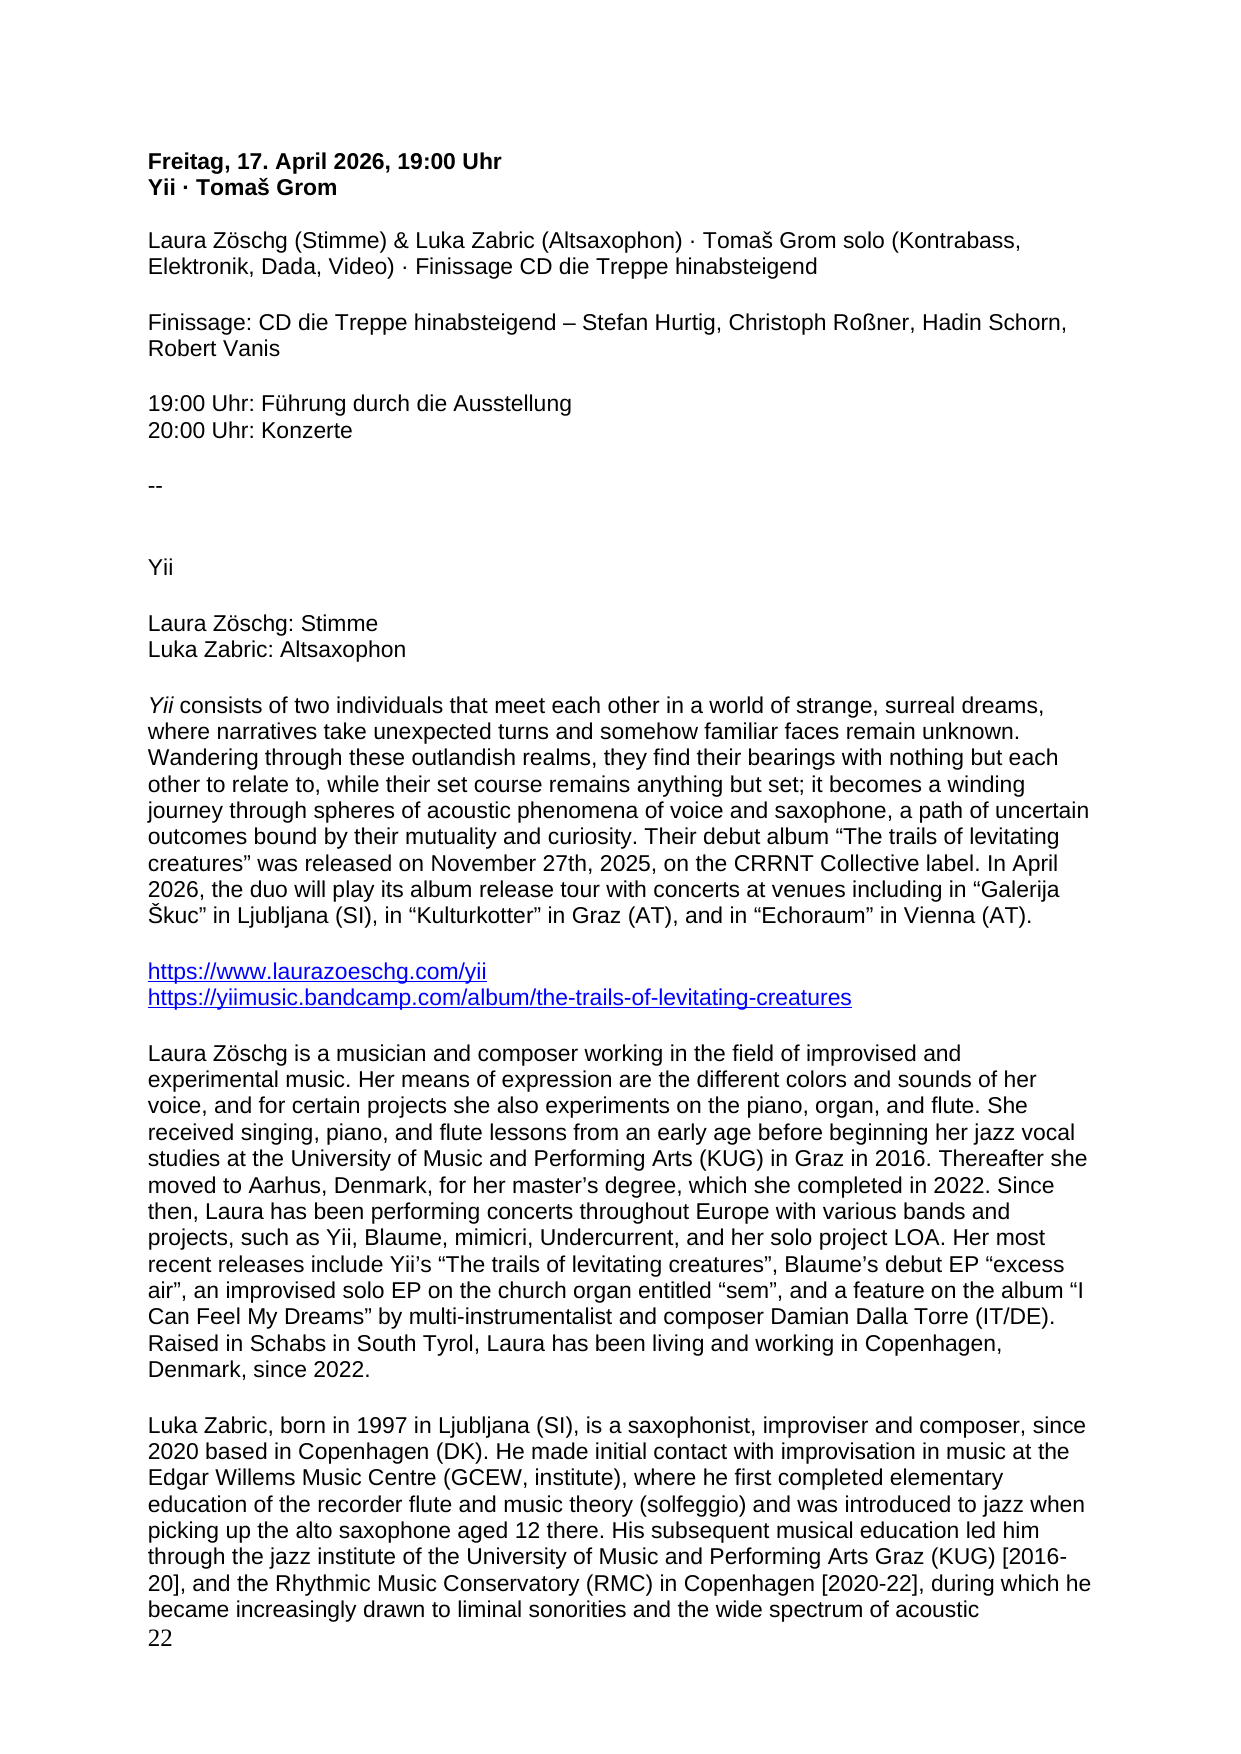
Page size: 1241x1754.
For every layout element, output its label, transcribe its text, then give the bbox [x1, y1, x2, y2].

text https://www.laurazoeschg.com/yii https://yiimusic.bandcamp.com/album/the-trails-of-levitating-creatures [148, 958, 1093, 1011]
text Freitag, 17. April 2026, 19:00 Uhr [148, 148, 1093, 174]
text 19:00 Uhr: Führung durch die Ausstellung 20:00 Uhr: Konzerte [148, 390, 1093, 443]
text -- [148, 472, 1093, 499]
text Yii consists of two individuals that meet each other in a world of strange, surreal dreams, where narratives take unexpected turns and somehow familiar faces remain unknown. Wandering through these outlandish realms, they find their bearings with nothing but each other to relate to, while their set course remains anything but set; it becomes a winding journey through spheres of acoustic phenomena of voice and saxophone, a path of uncertain outcomes bound by their mutuality and curiosity. Their debut album “The trails of levitating creatures” was released on November 27th, 2025, on the CRRNT Collective label. In April 2026, the duo will play its album release tour with concerts at venues including in “Galerija Škuc” in Ljubljana (SI), in “Kulturkotter” in Graz (AT), and in “Echoraum” in Vienna (AT). [148, 692, 1093, 929]
text Yii · Tomaš Grom [148, 174, 1093, 200]
text Laura Zöschg (Stimme) & Luka Zabric (Altsaxophon) · Tomaš Grom solo (Kontrabass, Elektronik, Dada, Video) · Finissage CD die Treppe hinabsteigend [148, 227, 1093, 279]
text Finissage: CD die Treppe hinabsteigend – Stefan Hurtig, Christoph Roßner, Hadin Schorn, Robert Vanis [148, 308, 1093, 361]
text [148, 1412, 1093, 1622]
text Yii [148, 554, 1093, 581]
text Laura Zöschg: Stimme Luka Zabric: Altsaxophon [148, 610, 1093, 662]
text Laura Zöschg is a musician and composer working in the field of improvised and experimental music. Her means of expression are the different colors and sounds of her voice, and for certain projects she also experiments on the piano, organ, and flute. She received singing, piano, and flute lessons from an early age before beginning her jazz vocal studies at the University of Music and Performing Arts (KUG) in Graz in 2016. Thereafter she moved to Aarhus, Denmark, for her master’s degree, which she completed in 2022. Since then, Laura has been performing concerts throughout Europe with various bands and projects, such as Yii, Blaume, mimicri, Undercurrent, and her solo project LOA. Her most recent releases include Yii’s “The trails of levitating creatures”, Blaume’s debut EP “excess air”, an improvised solo EP on the church organ entitled “sem”, and a feature on the album “I Can Feel My Dreams” by multi-instrumentalist and composer Damian Dalla Torre (IT/DE). Raised in Schabs in South Tyrol, Laura has been living and working in Copenhagen, Denmark, since 2022. [148, 1040, 1093, 1382]
